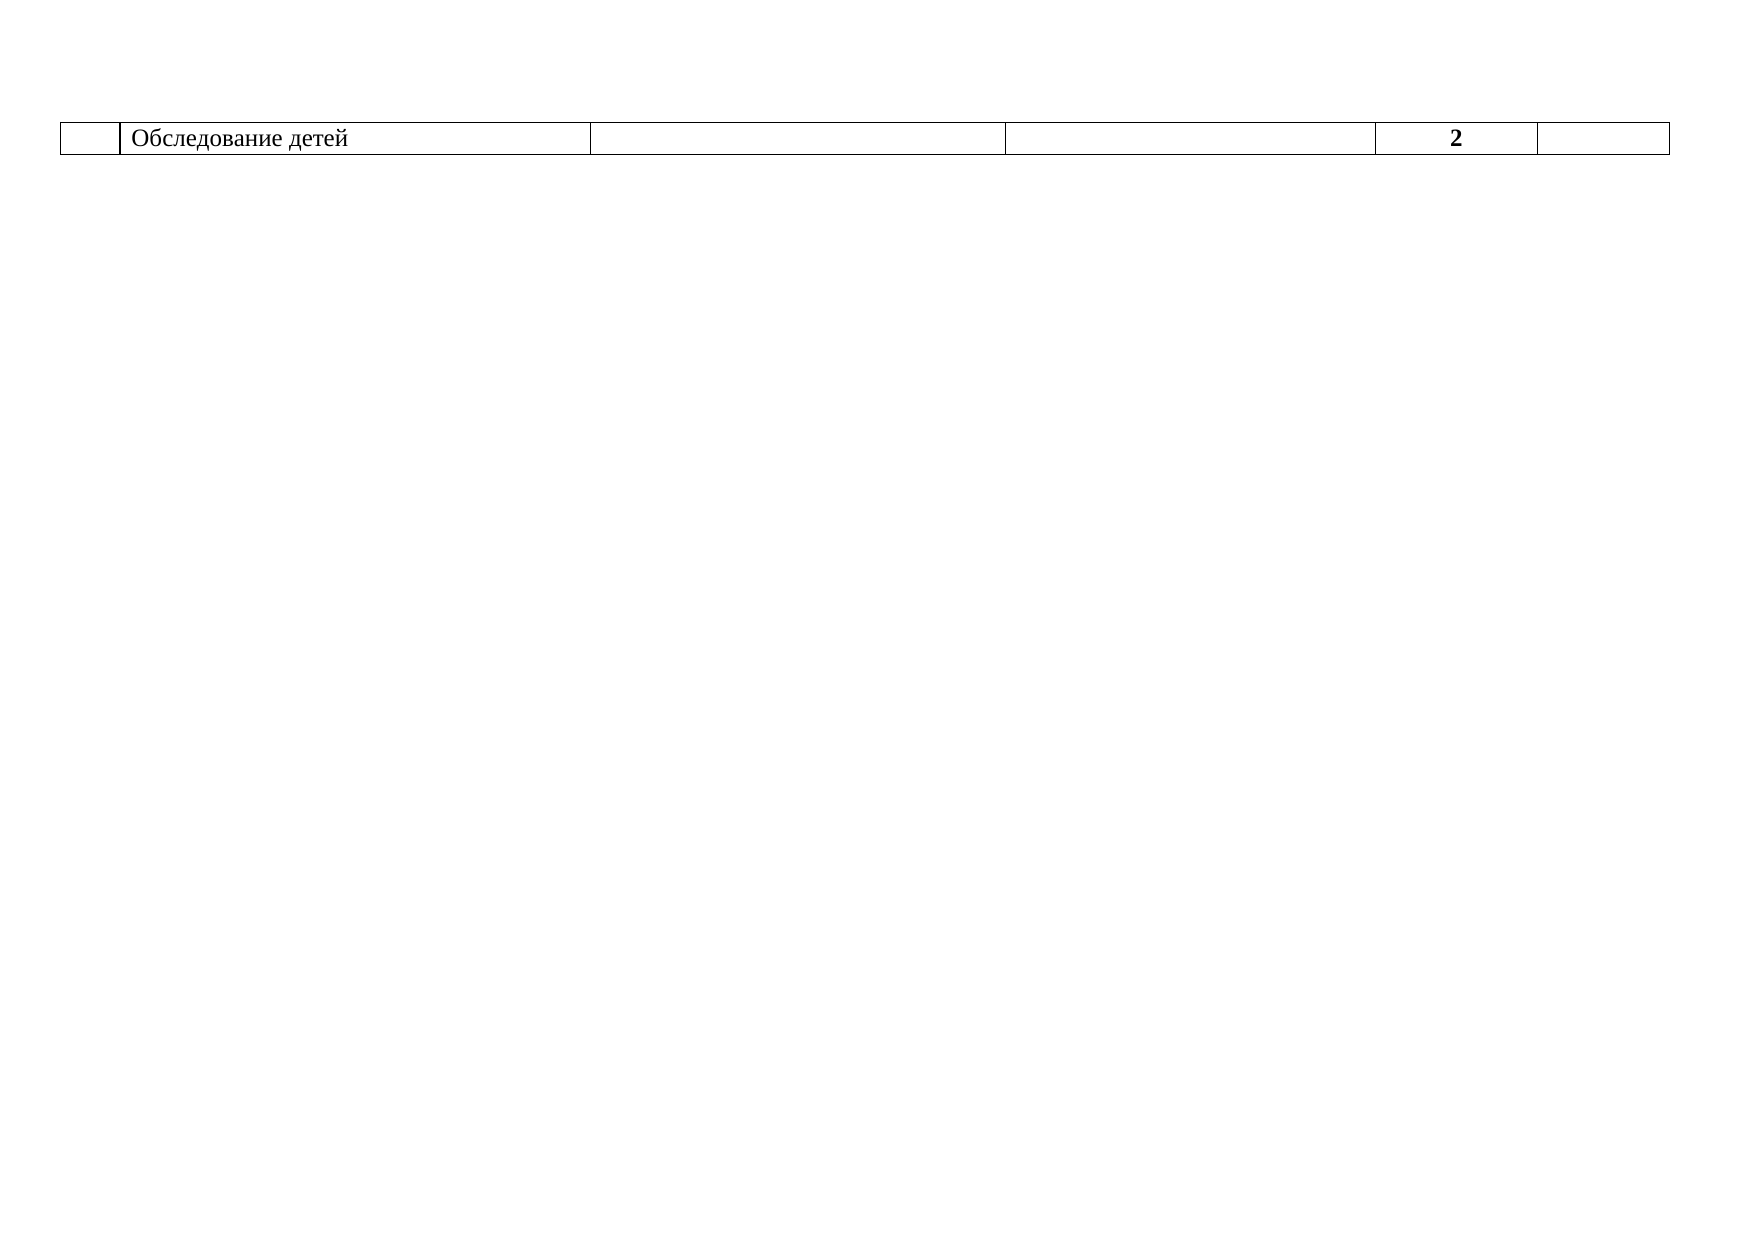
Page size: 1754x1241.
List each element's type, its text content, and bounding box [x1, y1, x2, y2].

table_cell 2 [1376, 123, 1537, 154]
table_cell [61, 123, 119, 154]
table_cell Обследование детей [121, 123, 590, 154]
table_cell [1006, 123, 1375, 154]
table_cell [1538, 123, 1669, 154]
table_cell [591, 123, 1005, 154]
